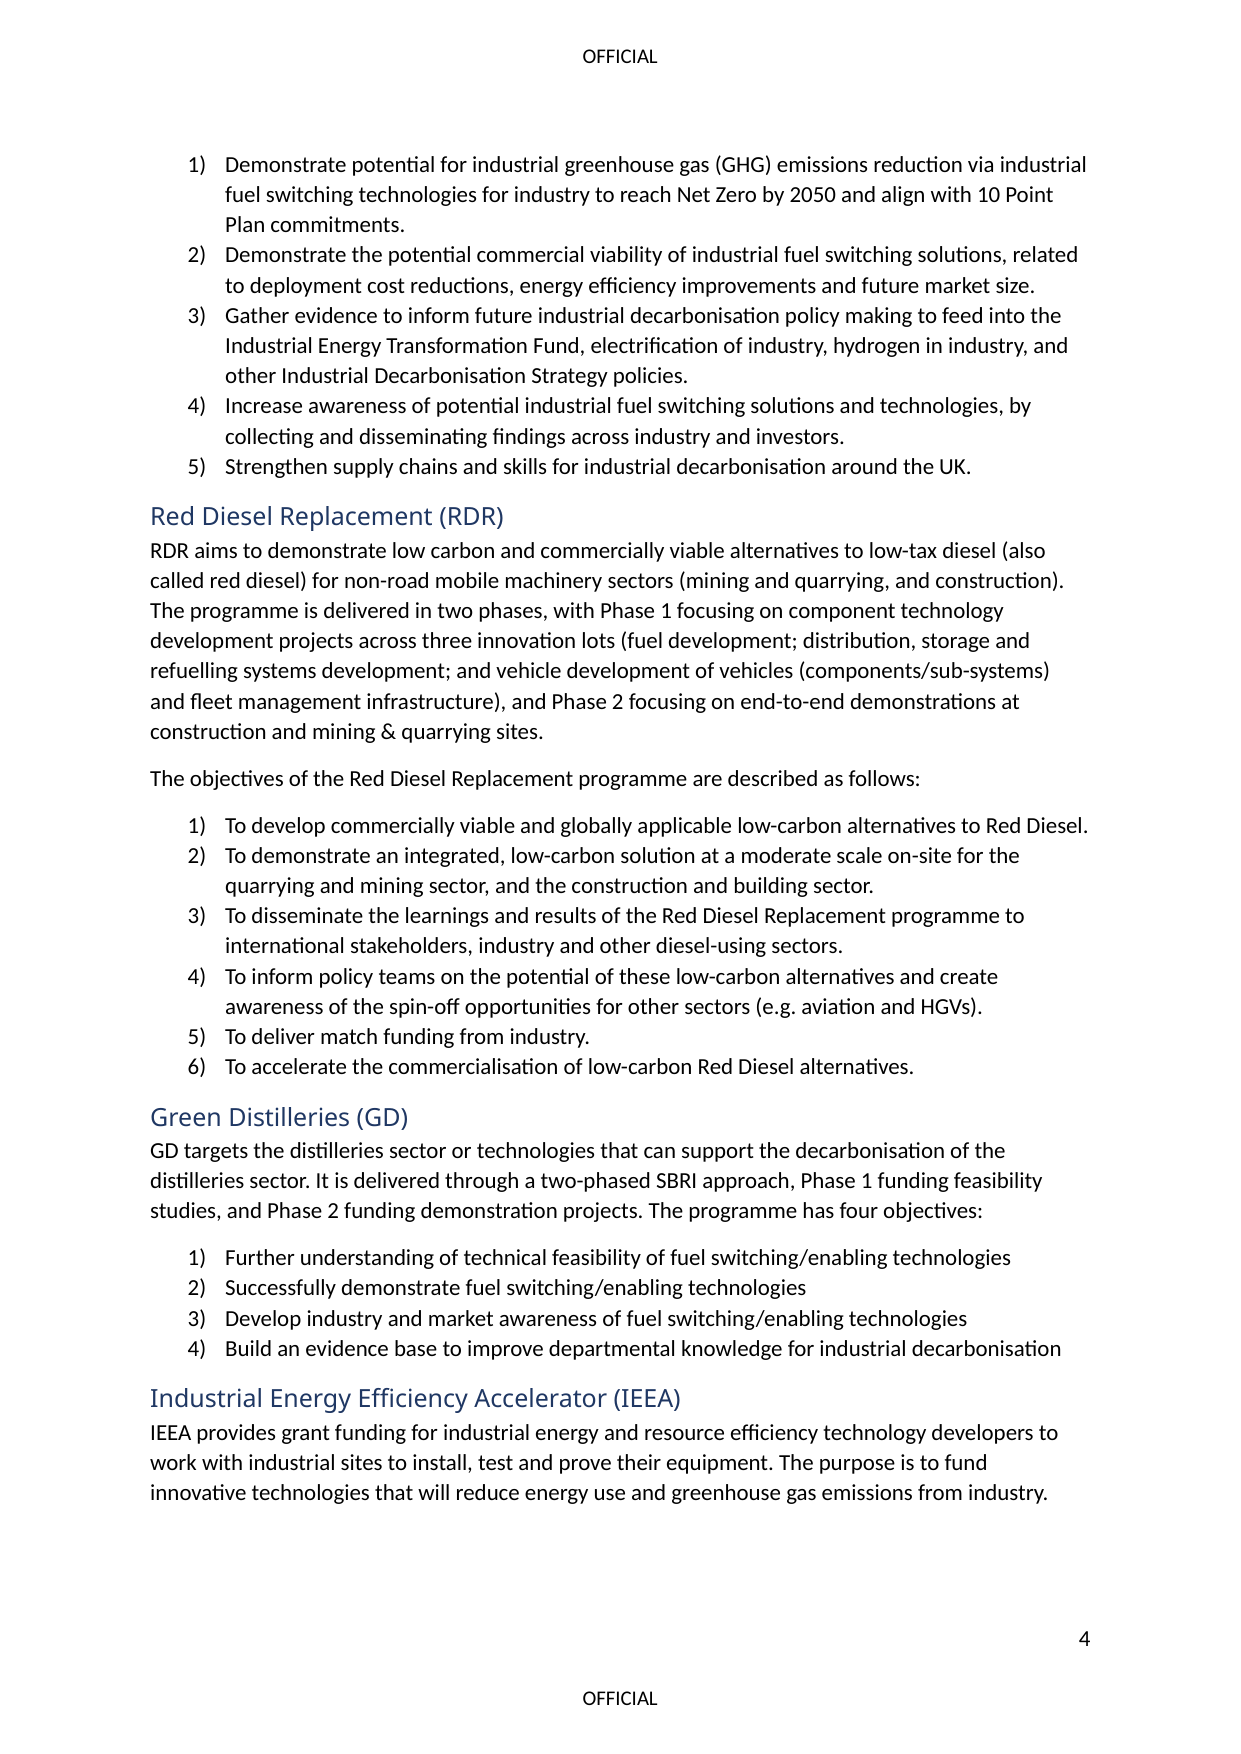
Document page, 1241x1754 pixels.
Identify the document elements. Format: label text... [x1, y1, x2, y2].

text The objectives of the Red Diesel Replacement programme are described as follows: [150, 764, 1090, 792]
list Further understanding of technical feasibility of fuel switching/enabling technologies [187, 1243, 1090, 1271]
list To inform policy teams on the potential of these low-carbon alternatives and create awareness of the spin-off opportunities for other sectors (e.g. aviation and HGVs). [187, 962, 1090, 1020]
subtitle Green Distilleries (GD) [150, 1099, 1090, 1133]
list Successfully demonstrate fuel switching/enabling technologies [187, 1273, 1090, 1302]
text GD targets the distilleries sector or technologies that can support the decarbonisation of the distilleries sector. It is delivered through a two-phased SBRI approach, Phase 1 funding feasibility studies, and Phase 2 funding demonstration projects. The programme has four objectives: [150, 1136, 1090, 1224]
list Build an evidence base to improve departmental knowledge for industrial decarbonisation [187, 1334, 1090, 1362]
list To deliver match funding from industry. [187, 1022, 1090, 1050]
subtitle Red Diesel Replacement (RDR) [150, 499, 1090, 533]
text IEEA provides grant funding for industrial energy and resource efficiency technology developers to work with industrial sites to install, test and prove their equipment. The purpose is to fund innovative technologies that will reduce energy use and greenhouse gas emissions from industry. [150, 1418, 1090, 1506]
list Strengthen supply chains and skills for industrial decarbonisation around the UK. [187, 452, 1090, 480]
list Increase awareness of potential industrial fuel switching solutions and technologies, by collecting and disseminating findings across industry and investors. [187, 392, 1090, 450]
list To accelerate the commercialisation of low-carbon Red Diesel alternatives. [187, 1052, 1090, 1080]
list Demonstrate the potential commercial viability of industrial fuel switching solutions, related to deployment cost reductions, energy efficiency improvements and future market size. [187, 241, 1090, 299]
list Demonstrate potential for industrial greenhouse gas (GHG) emissions reduction via industrial fuel switching technologies for industry to reach Net Zero by 2050 and align with 10 Point Plan commitments. [187, 150, 1090, 238]
list Gather evidence to inform future industrial decarbonisation policy making to feed into the Industrial Energy Transformation Fund, electrification of industry, hydrogen in industry, and other Industrial Decarbonisation Strategy policies. [187, 301, 1090, 389]
list To develop commercially viable and globally applicable low-carbon alternatives to Red Diesel. [187, 811, 1090, 839]
list Develop industry and market awareness of fuel switching/enabling technologies [187, 1304, 1090, 1332]
text RDR aims to demonstrate low carbon and commercially viable alternatives to low-tax diesel (also called red diesel) for non-road mobile machinery sectors (mining and quarrying, and construction). The programme is delivered in two phases, with Phase 1 focusing on component technology development projects across three innovation lots (fuel development; distribution, storage and refuelling systems development; and vehicle development of vehicles (components/sub-systems) and fleet management infrastructure), and Phase 2 focusing on end-to-end demonstrations at construction and mining & quarrying sites. [150, 536, 1090, 745]
subtitle Industrial Energy Efficiency Accelerator (IEEA) [150, 1381, 1090, 1415]
list To demonstrate an integrated, low-carbon solution at a moderate scale on-site for the quarrying and mining sector, and the construction and building sector. [187, 841, 1090, 899]
list To disseminate the learnings and results of the Red Diesel Replacement programme to international stakeholders, industry and other diesel-using sectors. [187, 901, 1090, 959]
